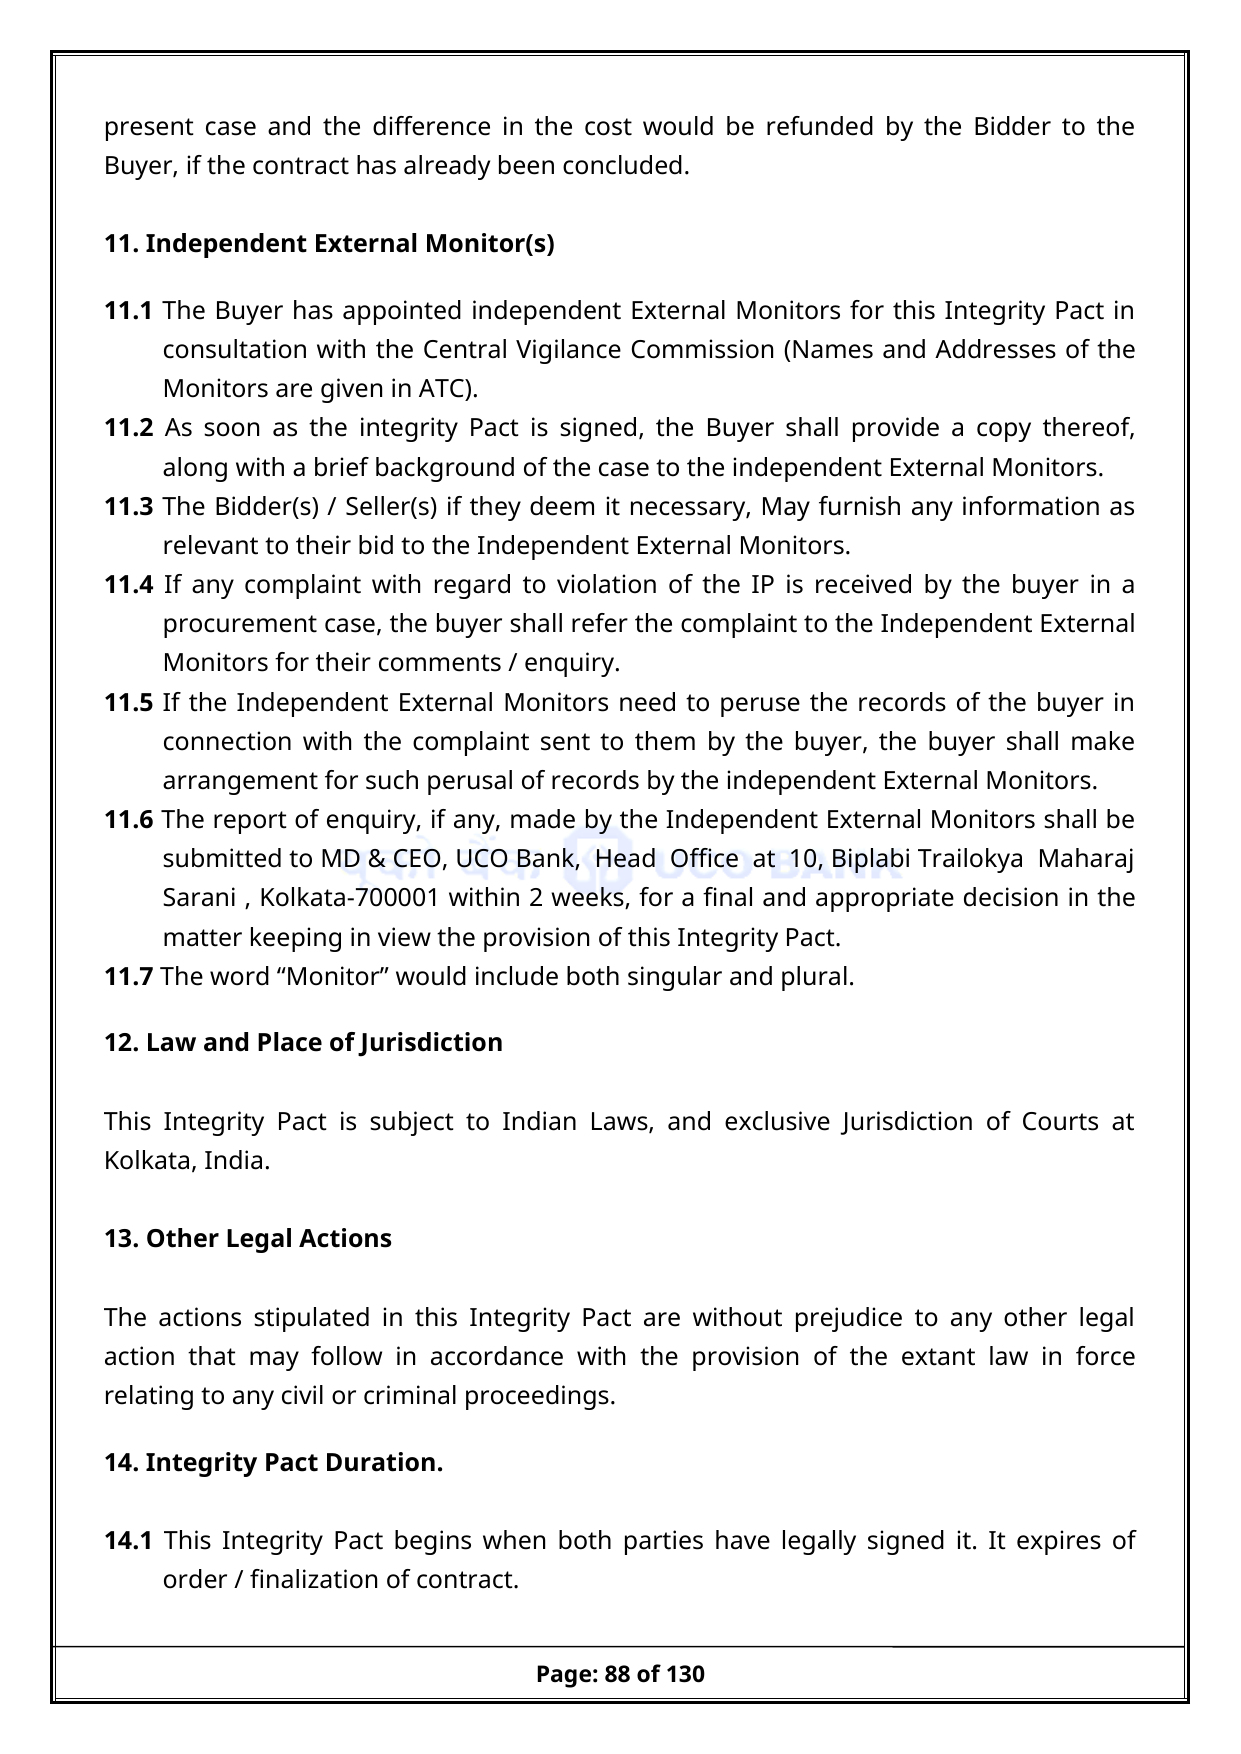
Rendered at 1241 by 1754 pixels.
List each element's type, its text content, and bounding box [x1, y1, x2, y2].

text 11.5 If the Independent External Monitors need to peruse the records of the buyer in connection with the complaint sent to them by the buyer, the buyer shall make arrangement for such perusal of records by the independent External Monitors. [103, 684, 1137, 797]
text 11. Independent External Monitor(s) [103, 226, 1137, 260]
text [103, 108, 1137, 182]
text The actions stipulated in this Integrity Pact are without prejudice to any other legal action that may follow in accordance with the provision of the extant law in force relating to any civil or criminal proceedings. [103, 1299, 1137, 1412]
text This Integrity Pact is subject to Indian Laws, and exclusive Jurisdiction of Courts at Kolkata, India. [103, 1103, 1137, 1177]
text 11.7 The word “Monitor” would include both singular and plural. [103, 958, 1137, 992]
text 11.3 The Bidder(s) / Seller(s) if they deem it necessary, May furnish any information as relevant to their bid to the Independent External Monitors. [103, 488, 1137, 562]
text 11.6 The report of enquiry, if any, made by the Independent External Monitors shall be submitted to MD & CEO, UCO Bank, Head Office at 10, Biplabi Trailokya Maharaj Sarani , Kolkata-700001 within 2 weeks, for a final and appropriate decision in the matter keeping in view the provision of this Integrity Pact. [103, 802, 1137, 953]
text 14.1 This Integrity Pact begins when both parties have legally signed it. It expires of order / finalization of contract. [103, 1522, 1137, 1596]
text 13. Other Legal Actions [103, 1221, 1137, 1255]
text 12. Law and Place of Jurisdiction [103, 1025, 1137, 1059]
text 14. Integrity Pact Duration. [103, 1444, 1137, 1478]
text 11.2 As soon as the integrity Pact is signed, the Buyer shall provide a copy thereof, along with a brief background of the case to the independent External Monitors. [103, 410, 1137, 483]
text 11.1 The Buyer has appointed independent External Monitors for this Integrity Pact in consultation with the Central Vigilance Commission (Names and Addresses of the Monitors are given in ATC). [103, 292, 1137, 405]
text 11.4 If any complaint with regard to violation of the IP is received by the buyer in a procurement case, the buyer shall refer the complaint to the Independent External Monitors for their comments / enquiry. [103, 567, 1137, 679]
